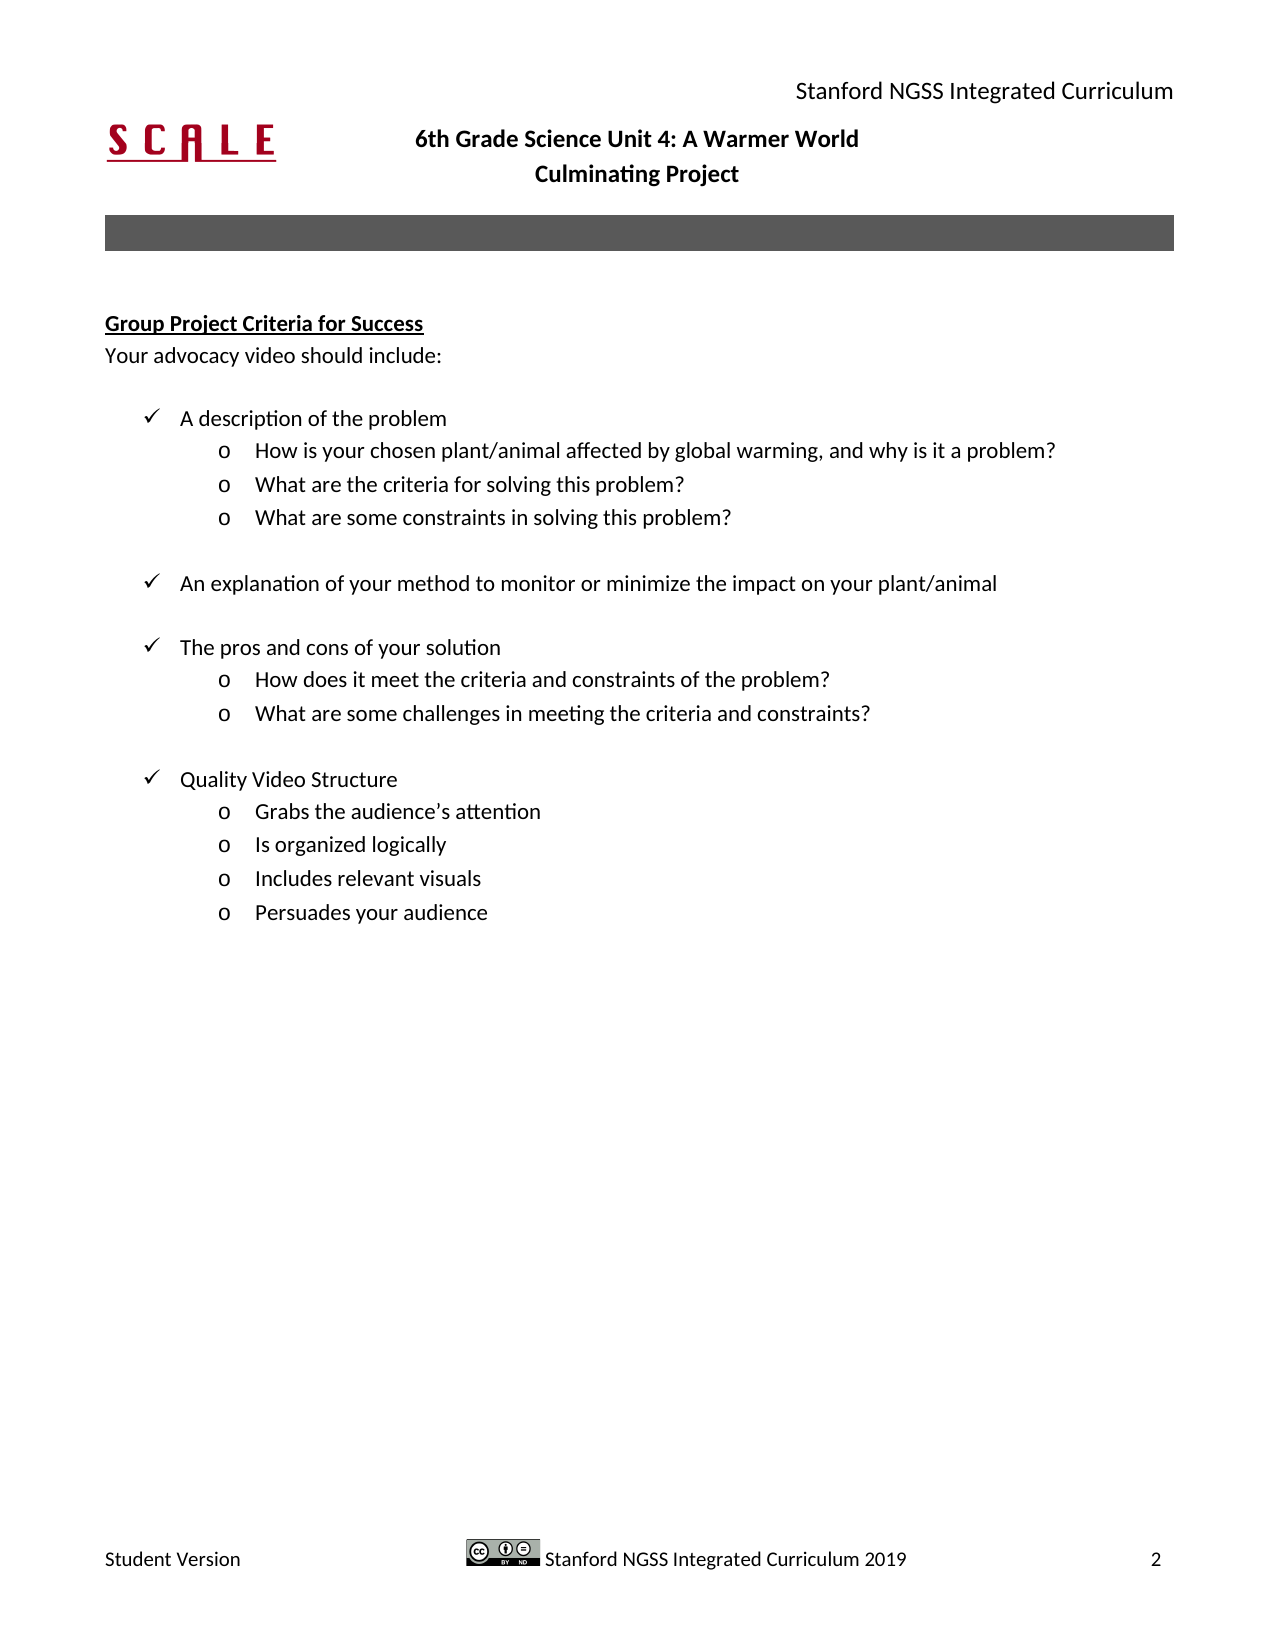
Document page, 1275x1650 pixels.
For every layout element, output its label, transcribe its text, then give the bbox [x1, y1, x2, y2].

list What are the criteria for solving this problem? [217, 470, 1170, 499]
list Grabs the audience’s attention [217, 797, 1170, 826]
list A description of the problem [142, 404, 1170, 432]
list Is organized logically [217, 831, 1170, 860]
list What are some constraints in solving this problem? [217, 503, 1170, 532]
picture [466, 1539, 541, 1566]
list The pros and cons of your solution [142, 633, 1170, 661]
text Group Project Criteria for Success [105, 309, 1170, 337]
list What are some challenges in meeting the criteria and constraints? [217, 699, 1170, 728]
list How is your chosen plant/animal affected by global warming, and why is it a problem? [217, 436, 1170, 465]
list Quality Video Structure [142, 765, 1170, 793]
picture [105, 122, 280, 165]
text Your advocacy video should include: [105, 342, 1170, 369]
list An explanation of your method to monitor or minimize the impact on your plant/animal [142, 569, 1170, 597]
list Includes relevant visuals [217, 864, 1170, 893]
list How does it meet the criteria and constraints of the problem? [217, 666, 1170, 695]
list Persuades your audience [217, 898, 1170, 927]
